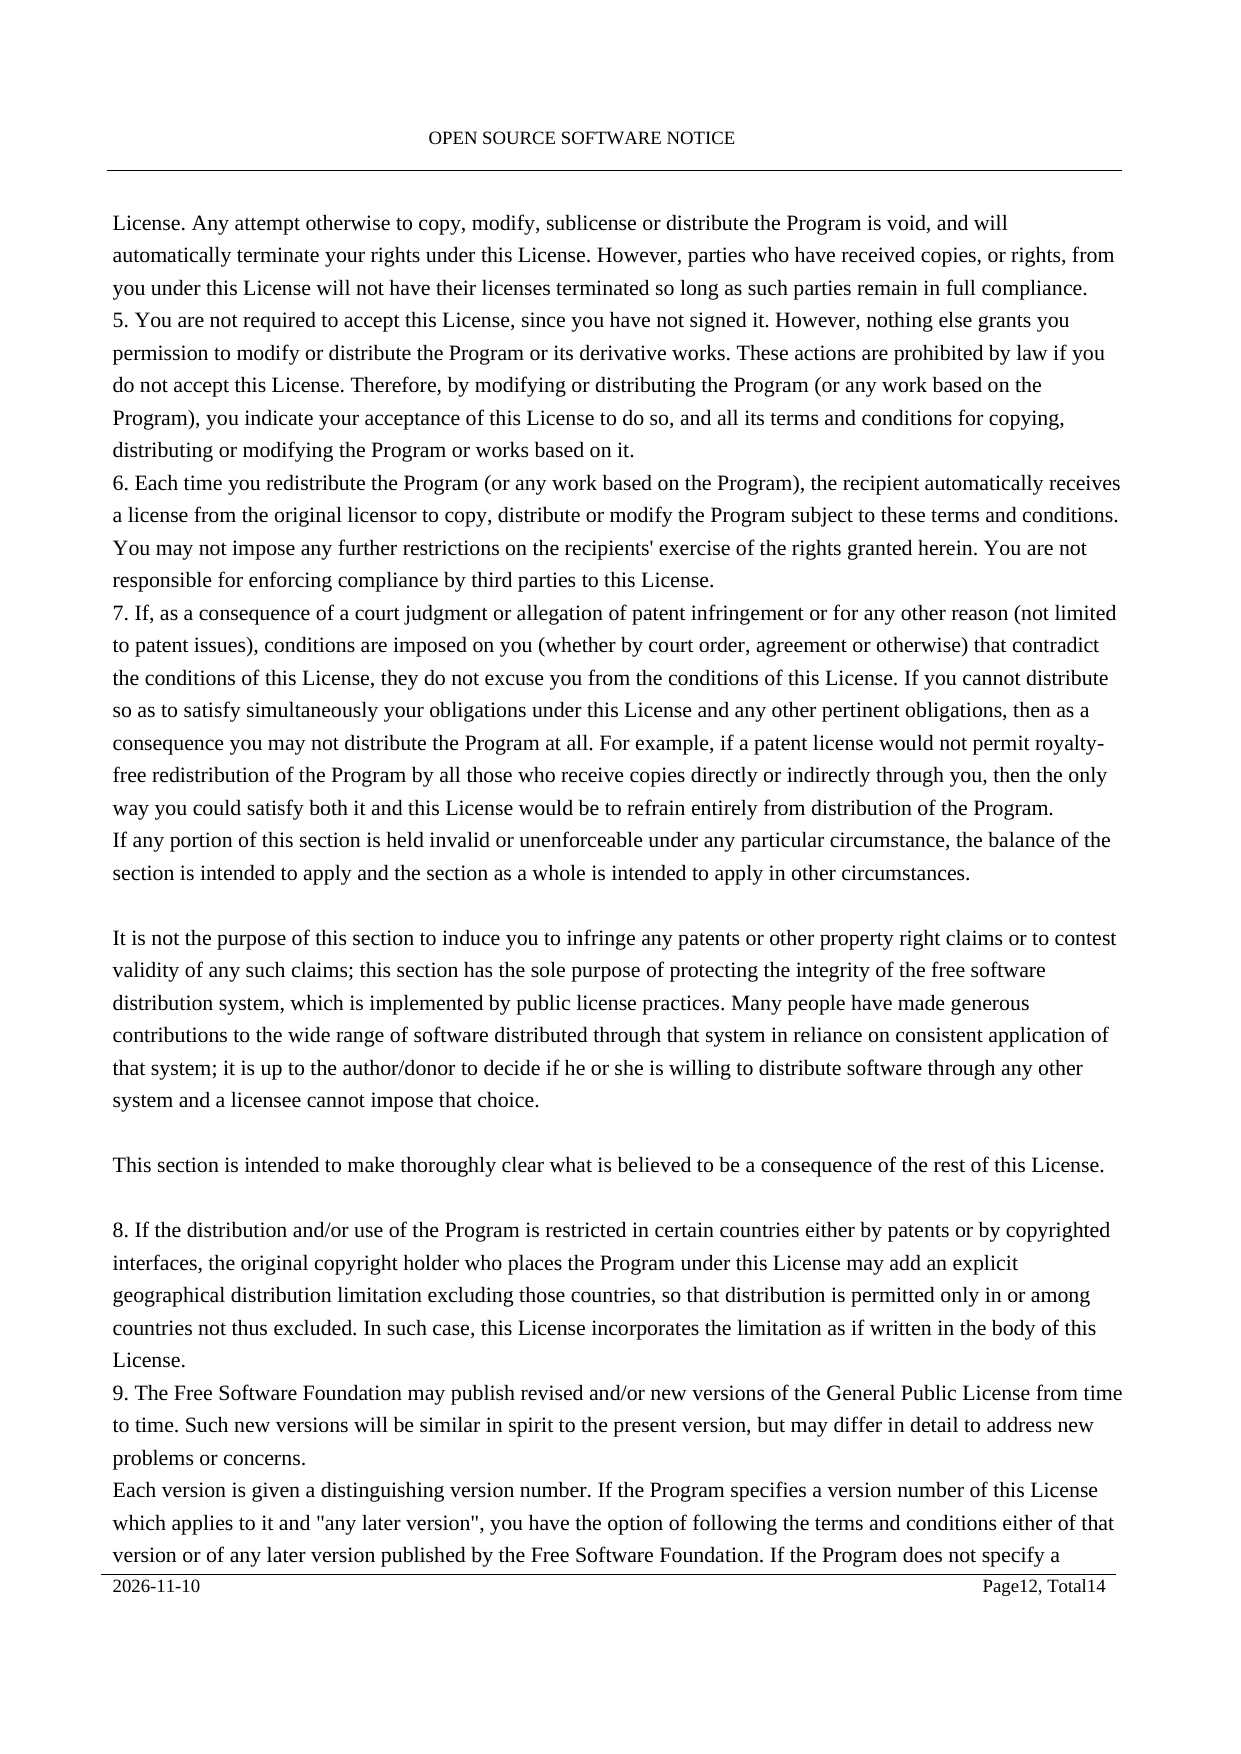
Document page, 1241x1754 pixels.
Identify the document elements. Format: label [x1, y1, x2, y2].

text [112, 206, 1128, 1571]
